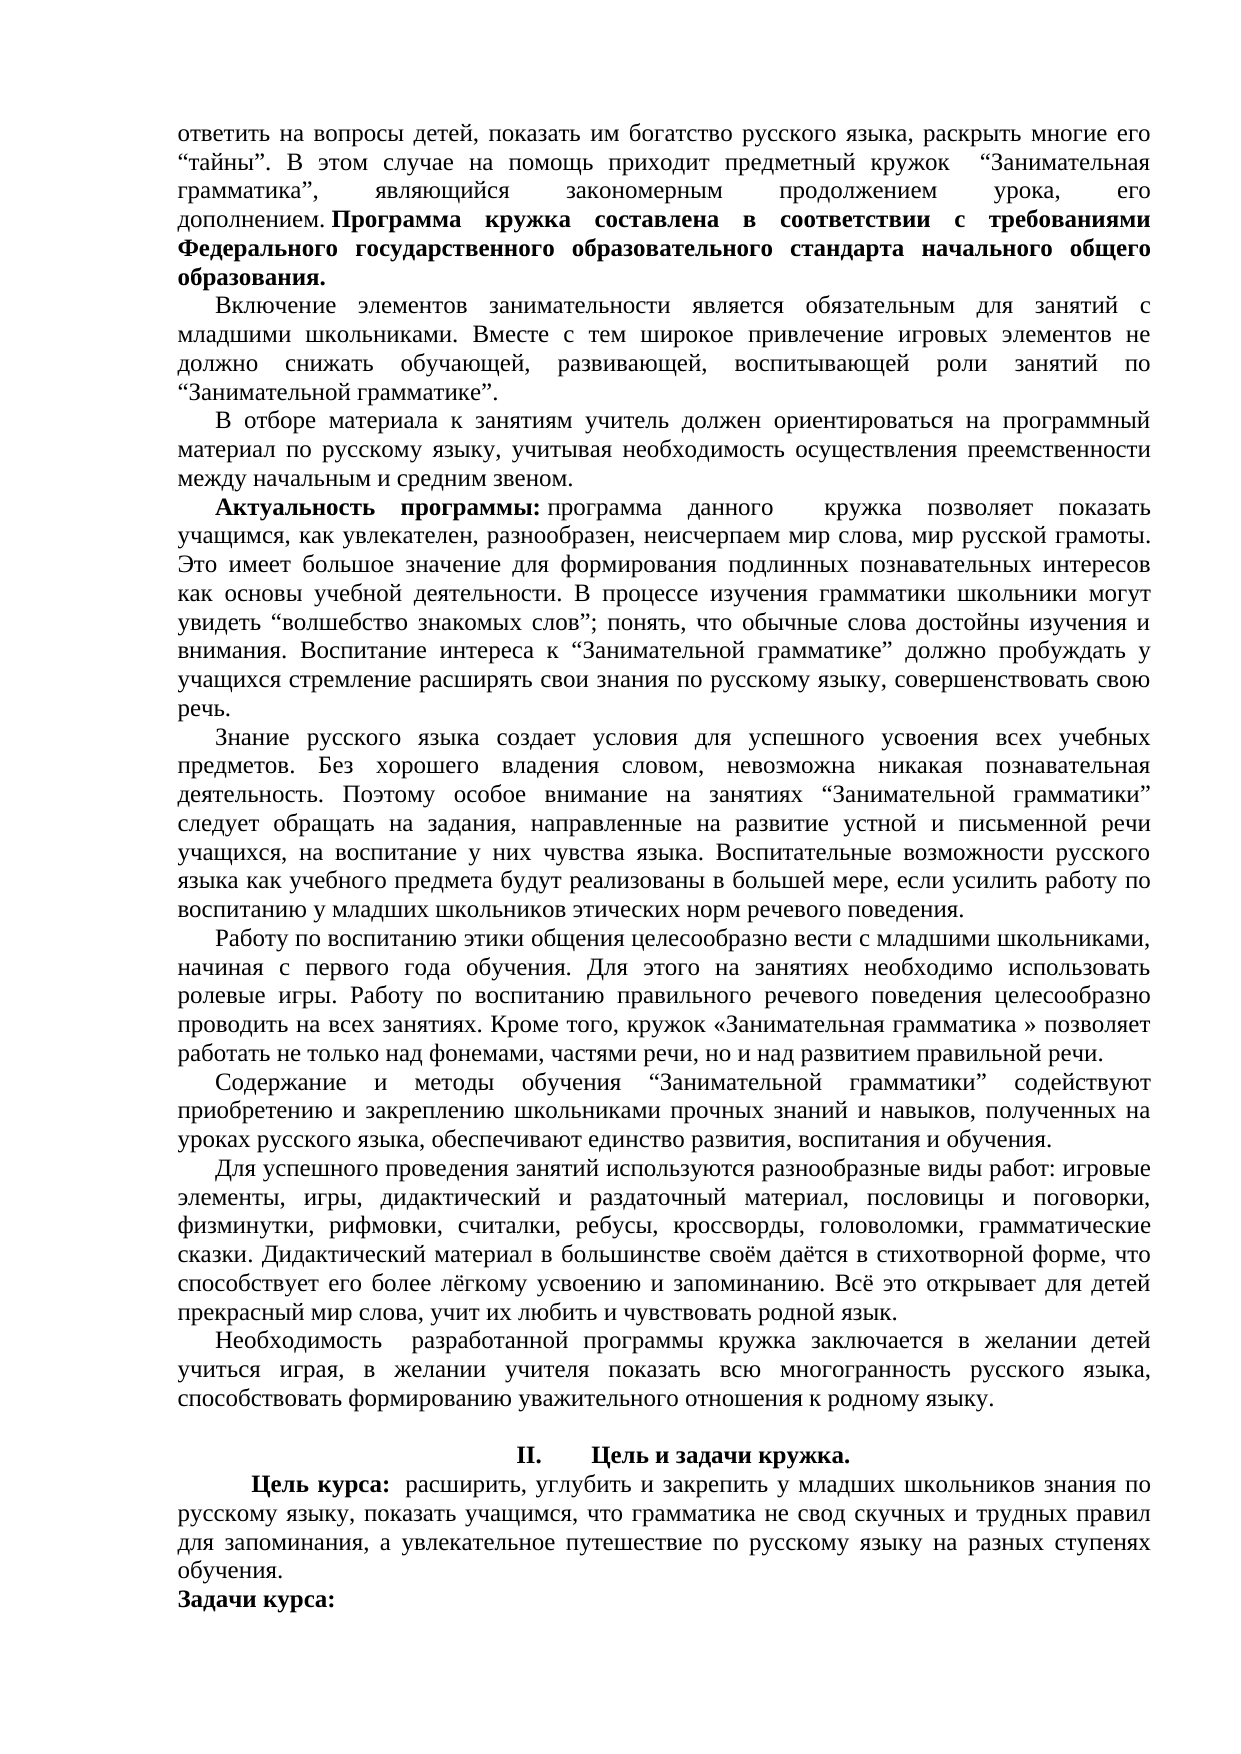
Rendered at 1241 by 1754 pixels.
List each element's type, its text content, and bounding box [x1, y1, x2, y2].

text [177, 118, 1152, 291]
text Включение элементов занимательности является обязательным для занятий с младшими школьниками. Вместе с тем широкое привлечение игровых элементов не должно снижать обучающей, развивающей, воспитывающей роли занятий по “Занимательной грамматике”. [177, 291, 1152, 406]
text Знание русского языка создает условия для успешного усвоения всех учебных предметов. Без хорошего владения словом, невозможна никакая познавательная деятельность. Поэтому особое внимание на занятиях “Занимательной грамматики” следует обращать на задания, направленные на развитие устной и письменной речи учащихся, на воспитание у них чувства языка. Воспитательные возможности русского языка как учебного предмета будут реализованы в большей мере, если усилить работу по воспитанию у младших школьников этических норм речевого поведения. [177, 722, 1152, 923]
text Содержание и методы обучения “Занимательной грамматики” содействуют приобретению и закреплению школьниками прочных знаний и навыков, полученных на уроках русского языка, обеспечивают единство развития, воспитания и обучения. [177, 1067, 1152, 1153]
text Цель курса: расширить, углубить и закрепить у младших школьников знания по русскому языку, показать учащимся, что грамматика не свод скучных и трудных правил для запоминания, а увлекательное путешествие по русскому языку на разных ступенях обучения. [177, 1469, 1152, 1584]
text Задачи курса: [177, 1584, 1152, 1613]
list Цель и задачи кружка. [215, 1441, 1152, 1469]
text Необходимость разработанной программы кружка заключается в желании детей учиться играя, в желании учителя показать всю многогранность русского языка, способствовать формированию уважительного отношения к родному языку. [177, 1326, 1152, 1412]
text Работу по воспитанию этики общения целесообразно вести с младшими школьниками, начиная с первого года обучения. Для этого на занятиях необходимо использовать ролевые игры. Работу по воспитанию правильного речевого поведения целесообразно проводить на всех занятиях. Кроме того, кружок «Занимательная грамматика » позволяет работать не только над фонемами, частями речи, но и над развитием правильной речи. [177, 923, 1152, 1067]
text Для успешного проведения занятий используются разнообразные виды работ: игровые элементы, игры, дидактический и раздаточный материал, пословицы и поговорки, физминутки, рифмовки, считалки, ребусы, кроссворды, головоломки, грамматические сказки. Дидактический материал в большинстве своём даётся в стихотворной форме, что способствует его более лёгкому усвоению и запоминанию. Всё это открывает для детей прекрасный мир слова, учит их любить и чувствовать родной язык. [177, 1153, 1152, 1326]
text В отборе материала к занятиям учитель должен ориентироваться на программный материал по русскому языку, учитывая необходимость осуществления преемственности между начальным и средним звеном. [177, 406, 1152, 492]
text Актуальность программы: программа данного кружка позволяет показать учащимся, как увлекателен, разнообразен, неисчерпаем мир слова, мир русской грамоты. Это имеет большое значение для формирования подлинных познавательных интересов как основы учебной деятельности. В процессе изучения грамматики школьники могут увидеть “волшебство знакомых слов”; понять, что обычные слова достойны изучения и внимания. Воспитание интереса к “Занимательной грамматике” должно пробуждать у учащихся стремление расширять свои знания по русскому языку, совершенствовать свою речь. [177, 492, 1152, 722]
